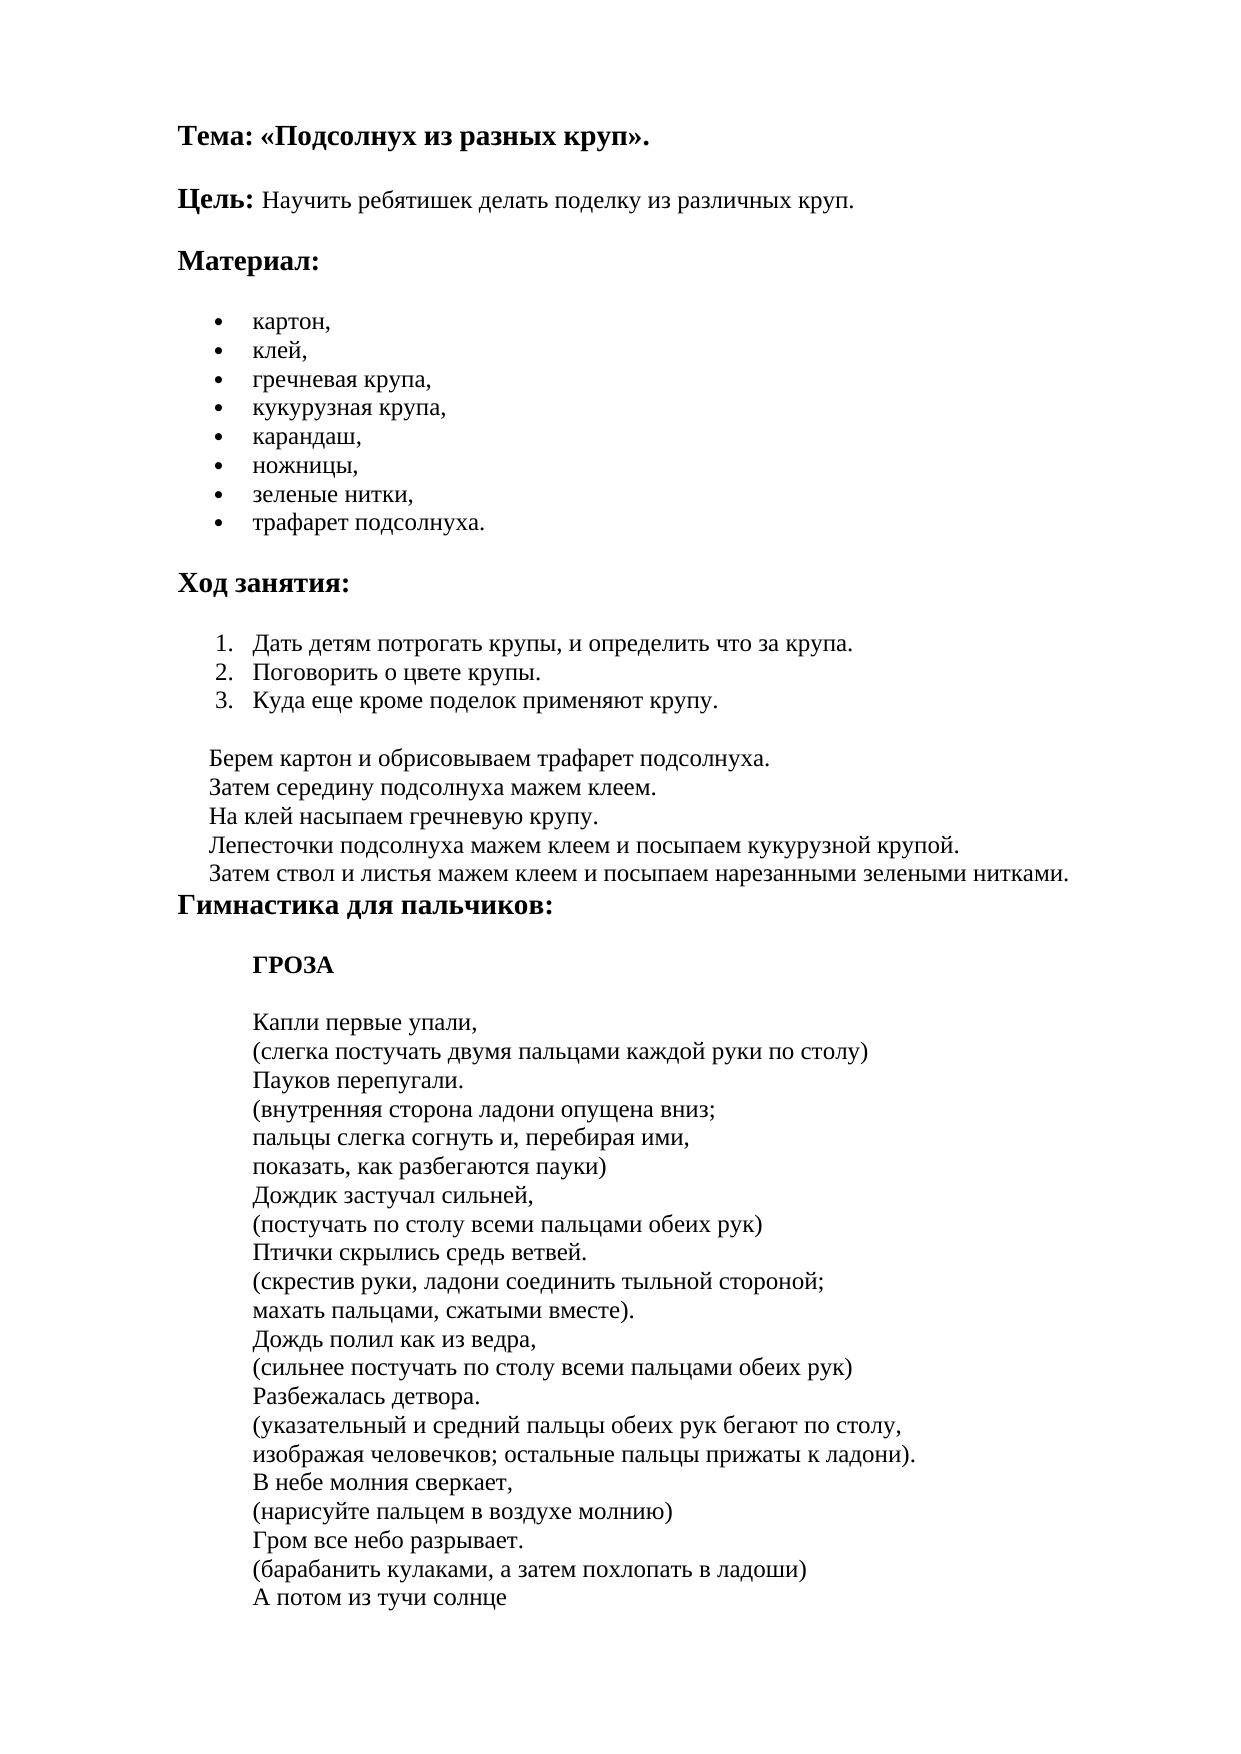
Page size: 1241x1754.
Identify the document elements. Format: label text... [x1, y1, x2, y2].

text Тема: «Подсолнух из разных круп». [177, 118, 1152, 152]
list пальцы слегка согнуть и, перебирая ими, [252, 1122, 1152, 1151]
list Гром все небо разрывает. [252, 1525, 1152, 1554]
text Цель: Научить ребятишек делать поделку из различных круп. [177, 181, 1152, 214]
list (внутренняя сторона ладони опущена вниз; [252, 1094, 1152, 1122]
list (нарисуйте пальцем в воздухе молнию) [252, 1496, 1152, 1525]
list изображая человечков; остальные пальцы прижаты к ладони). [252, 1439, 1152, 1467]
list трафарет подсолнуха. [215, 507, 1152, 536]
list (барабанить кулаками, а затем похлопать в ладоши) [252, 1554, 1152, 1582]
text Затем ствол и листья мажем клеем и посыпаем нарезанными зелеными нитками. [177, 858, 1152, 887]
text На клей насыпаем гречневую крупу. [177, 801, 1152, 830]
list Разбежалась детвора. [252, 1381, 1152, 1410]
list зеленые нитки, [215, 479, 1152, 507]
list В небе молния сверкает, [252, 1467, 1152, 1496]
text Берем картон и обрисовываем трафарет подсолнуха. [177, 743, 1152, 772]
list Дать детям потрогать крупы, и определить что за крупа. [215, 628, 1152, 657]
list (скрестив руки, ладони соединить тыльной стороной; [252, 1266, 1152, 1295]
list клей, [215, 335, 1152, 364]
list показать, как разбегаются пауки) [252, 1151, 1152, 1180]
list картон, [215, 306, 1152, 335]
list (указательный и средний пальцы обеих рук бегают по столу, [252, 1410, 1152, 1439]
list ГРОЗА [252, 950, 1152, 979]
text Ход занятия: [177, 565, 1152, 599]
text Лепесточки подсолнуха мажем клеем и посыпаем кукурузной крупой. [177, 830, 1152, 858]
list Поговорить о цвете крупы. [215, 657, 1152, 686]
list Куда еще кроме поделок применяют крупу. [215, 686, 1152, 714]
list Капли первые упали, [252, 1007, 1152, 1036]
list Дождь полил как из ведра, [252, 1324, 1152, 1352]
list карандаш, [215, 421, 1152, 450]
list (сильнее постучать по столу всеми пальцами обеих рук) [252, 1352, 1152, 1381]
list Птички скрылись средь ветвей. [252, 1237, 1152, 1266]
text Материал: [177, 243, 1152, 277]
list (слегка постучать двумя пальцами каждой руки по столу) [252, 1036, 1152, 1065]
list А потом из тучи солнце [252, 1582, 1152, 1611]
list Пауков перепугали. [252, 1065, 1152, 1094]
list кукурузная крупа, [215, 392, 1152, 421]
text Гимнастика для пальчиков: [177, 887, 1152, 921]
list Дождик застучал сильней, [252, 1180, 1152, 1209]
list ножницы, [215, 450, 1152, 479]
list гречневая крупа, [215, 364, 1152, 392]
text Затем середину подсолнуха мажем клеем. [177, 772, 1152, 801]
list махать пальцами, сжатыми вместе). [252, 1295, 1152, 1324]
list (постучать по столу всеми пальцами обеих рук) [252, 1209, 1152, 1237]
